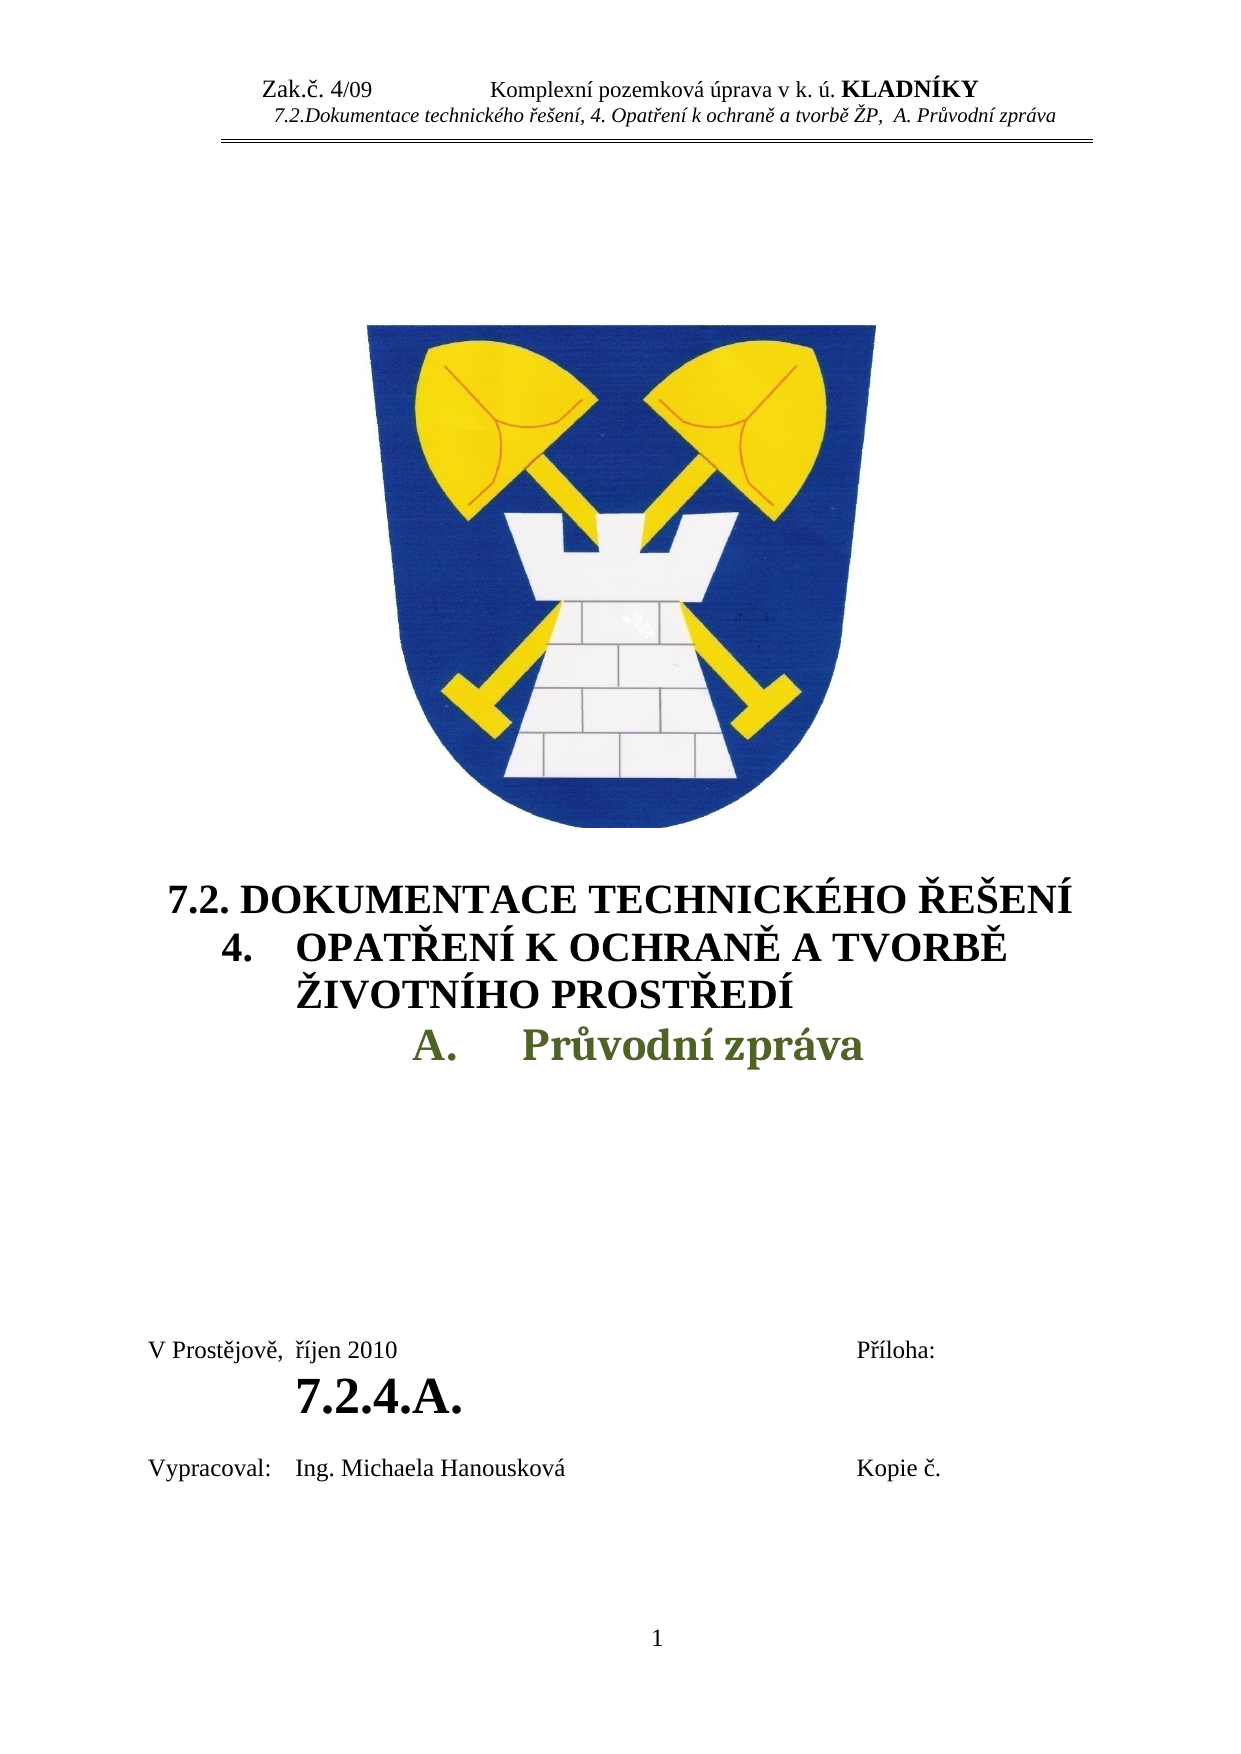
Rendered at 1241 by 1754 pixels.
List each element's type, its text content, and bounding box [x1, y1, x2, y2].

text 4. OPATŘENÍ K OCHRANĚ A TVORBĚ [148, 922, 1093, 970]
text 7.2. DOKUMENTACE TECHNICKÉHO ŘEŠENÍ [148, 874, 1093, 922]
picture [363, 321, 877, 828]
list Průvodní zpráva [185, 1018, 1093, 1072]
text Vypracoval: Ing. Michaela Hanousková Kopie č. [148, 1453, 1093, 1482]
text V Prostějově, říjen 2010 Příloha: 7.2.4.A. [148, 1336, 1093, 1424]
text ŽIVOTNÍHO PROSTŘEDÍ [221, 970, 1093, 1018]
